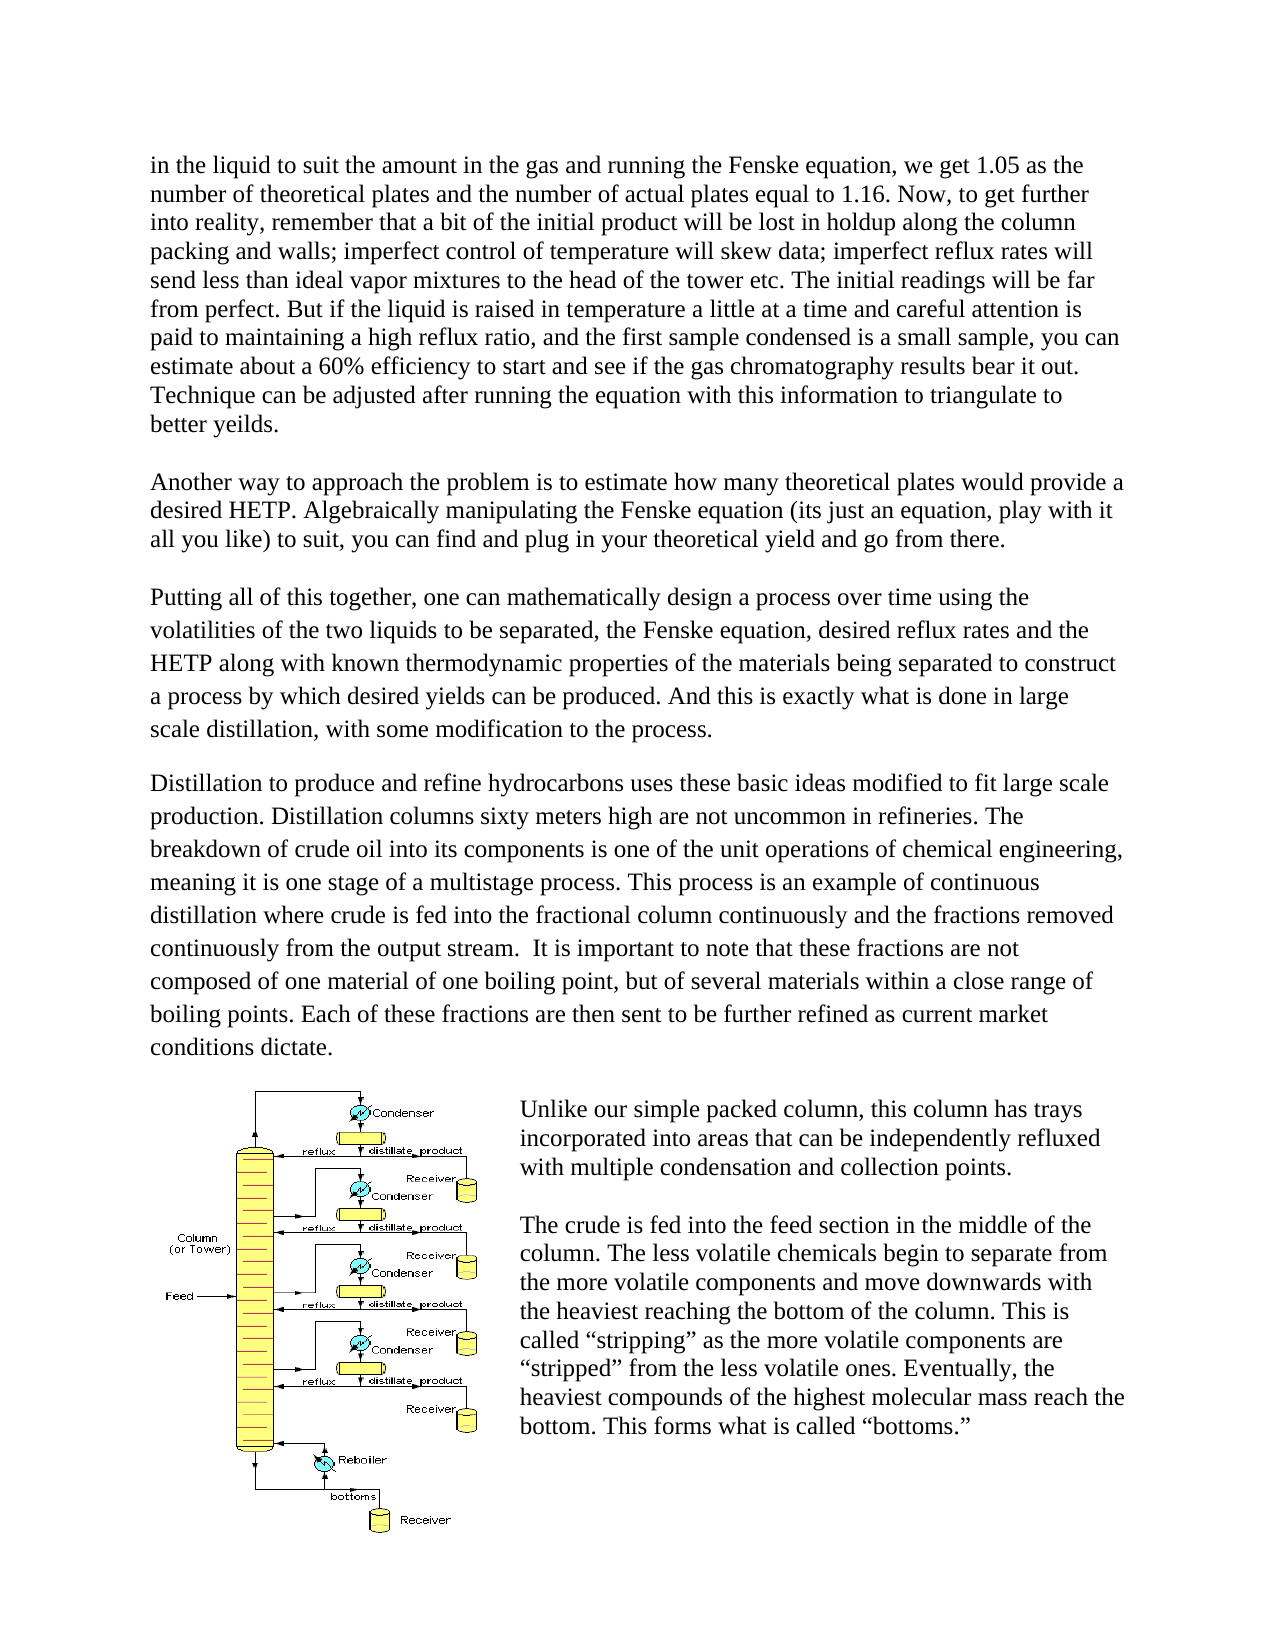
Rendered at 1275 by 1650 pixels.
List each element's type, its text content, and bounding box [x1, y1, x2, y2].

text Unlike our simple packed column, this column has trays incorporated into areas that can be independently refluxed with multiple condensation and collection points. [501, 1094, 1125, 1181]
text The crude is fed into the feed section in the middle of the column. The less volatile chemicals begin to separate from the more volatile components and move downwards with the heaviest reaching the bottom of the column. This is called “stripping” as the more volatile components are “stripped” from the less volatile ones. Eventually, the heaviest compounds of the highest molecular mass reach the bottom. This forms what is called “bottoms.” [501, 1210, 1125, 1440]
text Distillation to produce and refine hydrocarbons uses these basic ideas modified to fit large scale production. Distillation columns sixty meters high are not uncommon in refineries. The breakdown of crude oil into its components is one of the unit operations of chemical engineering, meaning it is one stage of a multistage process. This process is an example of continuous distillation where crude is fed into the fractional column continuously and the fractions removed continuously from the output stream. It is important to note that these fractions are not composed of one material of one boiling point, but of several materials within a close range of boiling points. Each of these fractions are then sent to be further refined as current market conditions dictate. [150, 768, 1125, 1061]
text Putting all of this together, one can mathematically design a process over time using the volatilities of the two liquids to be separated, the Fenske equation, desired reflux rates and the HETP along with known thermodynamic properties of the materials being separated to construct a process by which desired yields can be produced. And this is exactly what is done in large scale distillation, with some modification to the process. [150, 582, 1125, 743]
text Another way to approach the problem is to estimate how many theoretical plates would provide a desired HETP. Algebraically manipulating the Fenske equation (its just an equation, play with it all you like) to suit, you can find and plug in your theoretical yield and go from there. [150, 467, 1125, 553]
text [150, 150, 1125, 437]
picture [153, 1084, 501, 1537]
